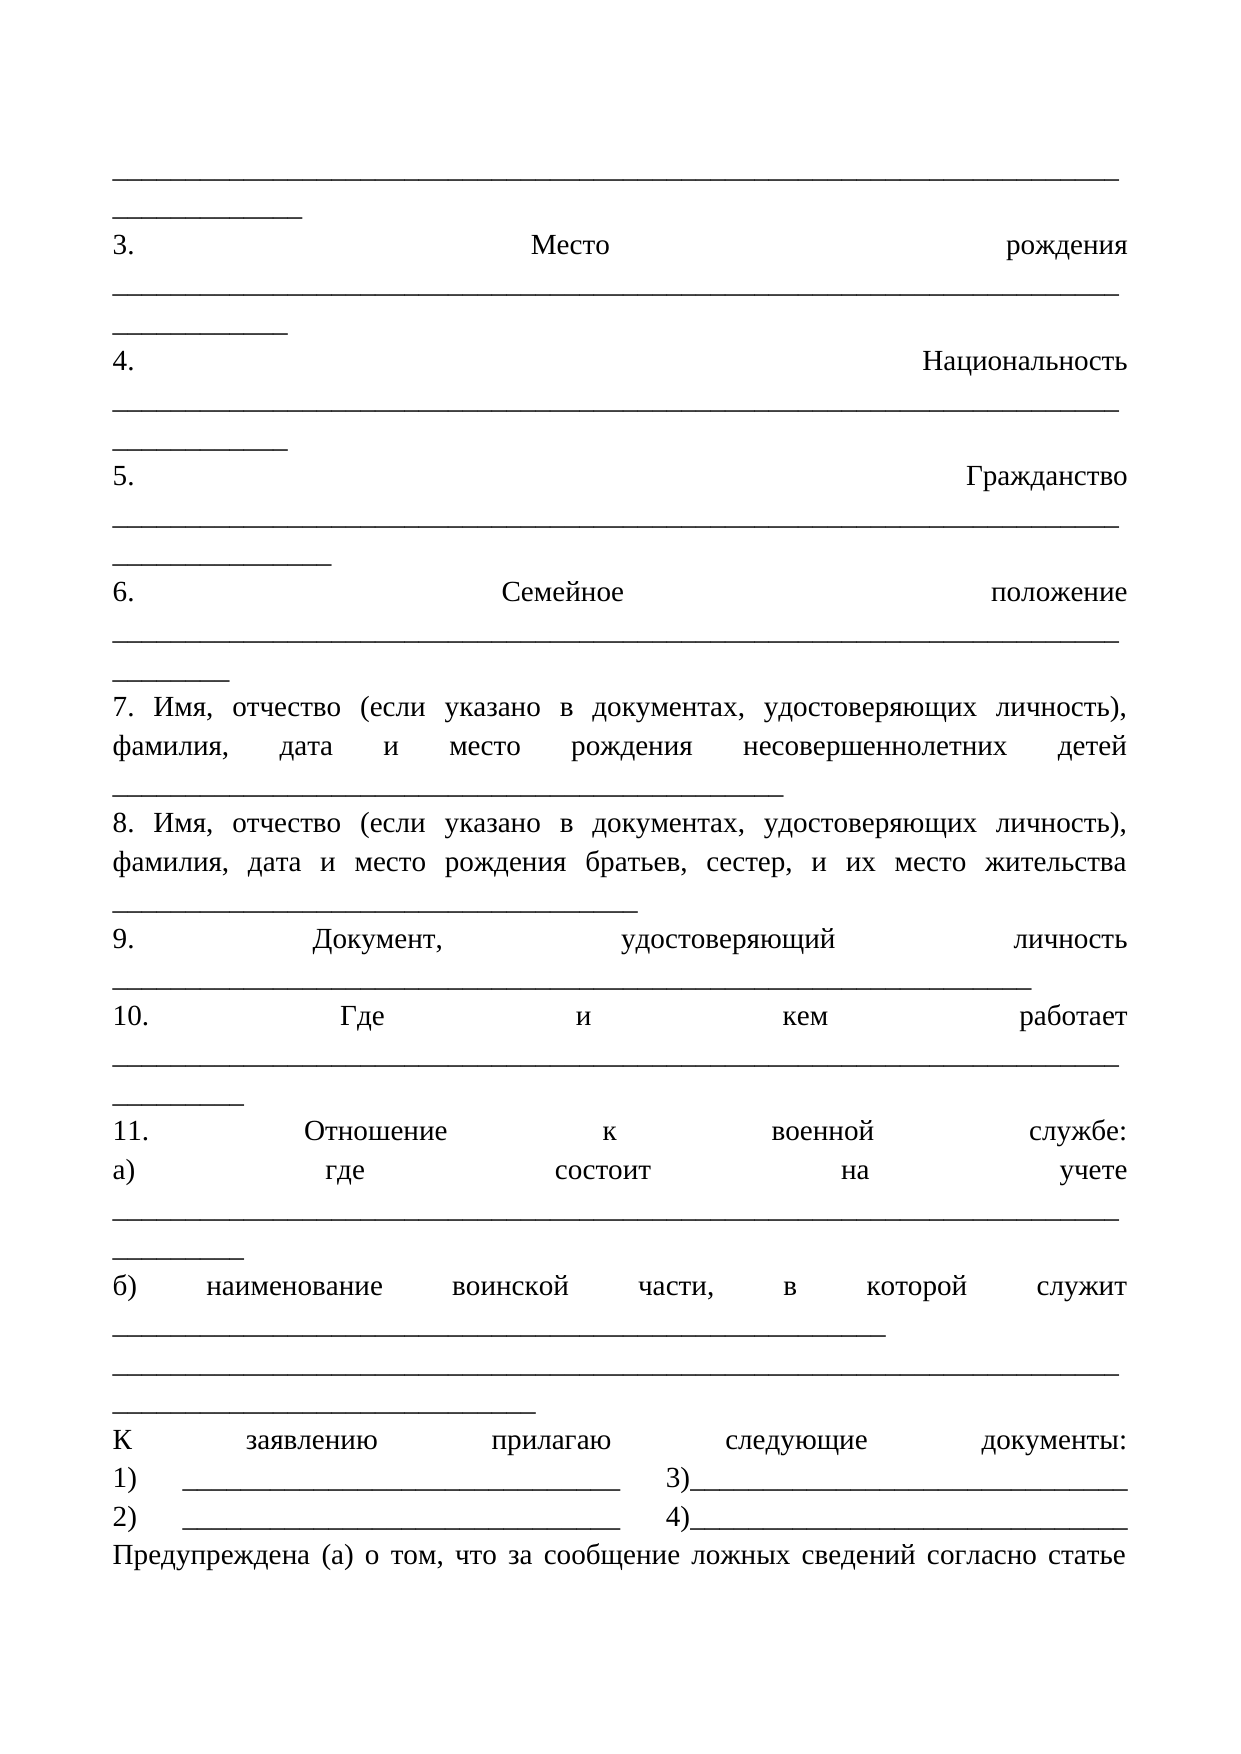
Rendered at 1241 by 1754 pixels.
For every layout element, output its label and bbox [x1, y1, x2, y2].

text [112, 150, 1128, 1571]
